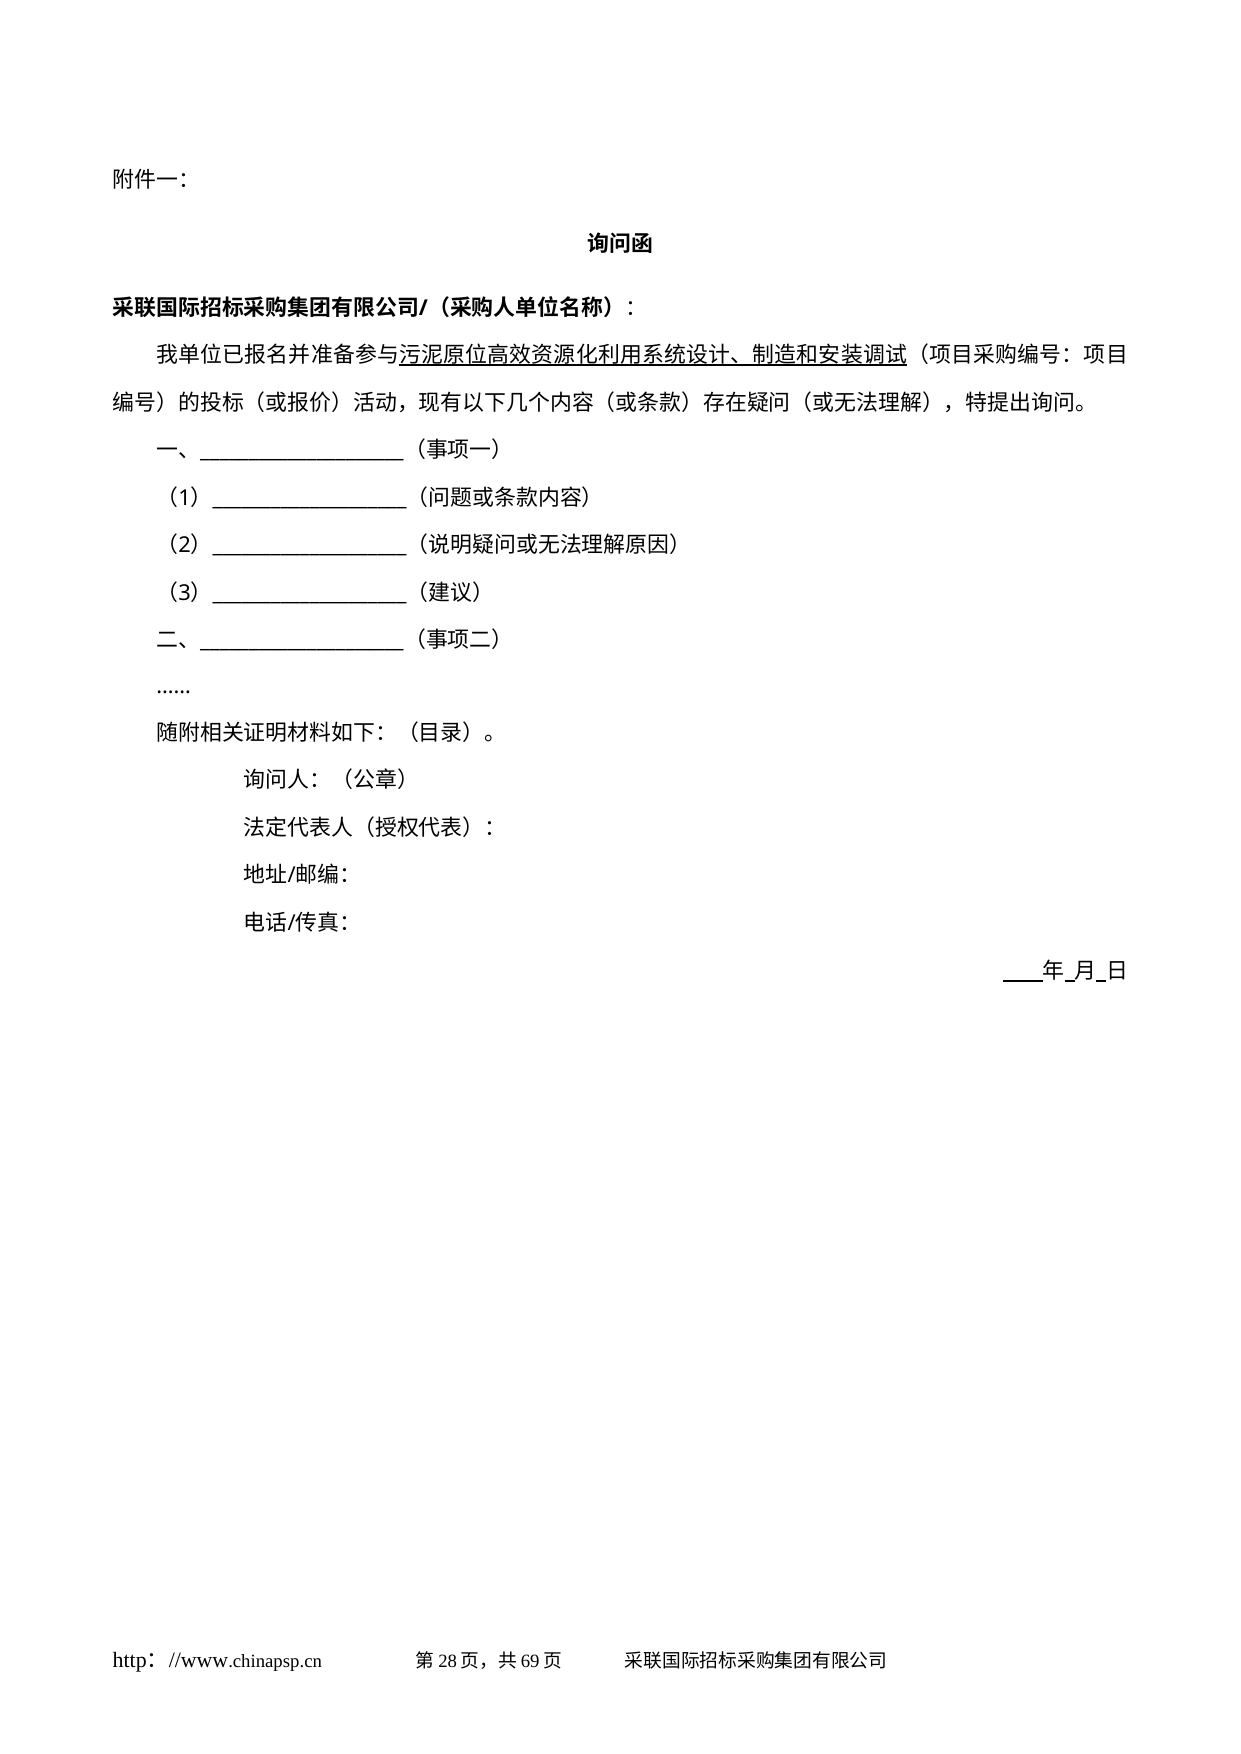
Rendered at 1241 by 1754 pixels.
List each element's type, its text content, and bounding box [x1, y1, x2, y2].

text 附件一： [112, 162, 1128, 194]
text 我单位已报名并准备参与污泥原位高效资源化利用系统设计、制造和安装调试（项目采购编号：项目编号）的投标（或报价）活动，现有以下几个内容（或条款）存在疑问（或无法理解），特提出询问。 [112, 337, 1128, 416]
text （1）____________________（问题或条款内容） [112, 480, 1128, 511]
text 年 月 日 [112, 952, 1128, 985]
text 地址/邮编： [112, 857, 1128, 889]
text 采联国际招标采购集团有限公司/（采购人单位名称）： [112, 289, 1128, 321]
text （2）____________________（说明疑问或无法理解原因） [112, 527, 1128, 559]
text 询问函 [112, 226, 1128, 257]
text 电话/传真： [112, 905, 1128, 937]
text 询问人：（公章） [112, 762, 1128, 794]
text 法定代表人（授权代表）： [112, 810, 1128, 841]
text （3）____________________（建议） [112, 575, 1128, 607]
text 一、_____________________（事项一） [112, 432, 1128, 464]
text 二、_____________________（事项二） [112, 622, 1128, 654]
text 随附相关证明材料如下：（目录）。 [112, 715, 1128, 746]
text …… [112, 670, 1128, 700]
